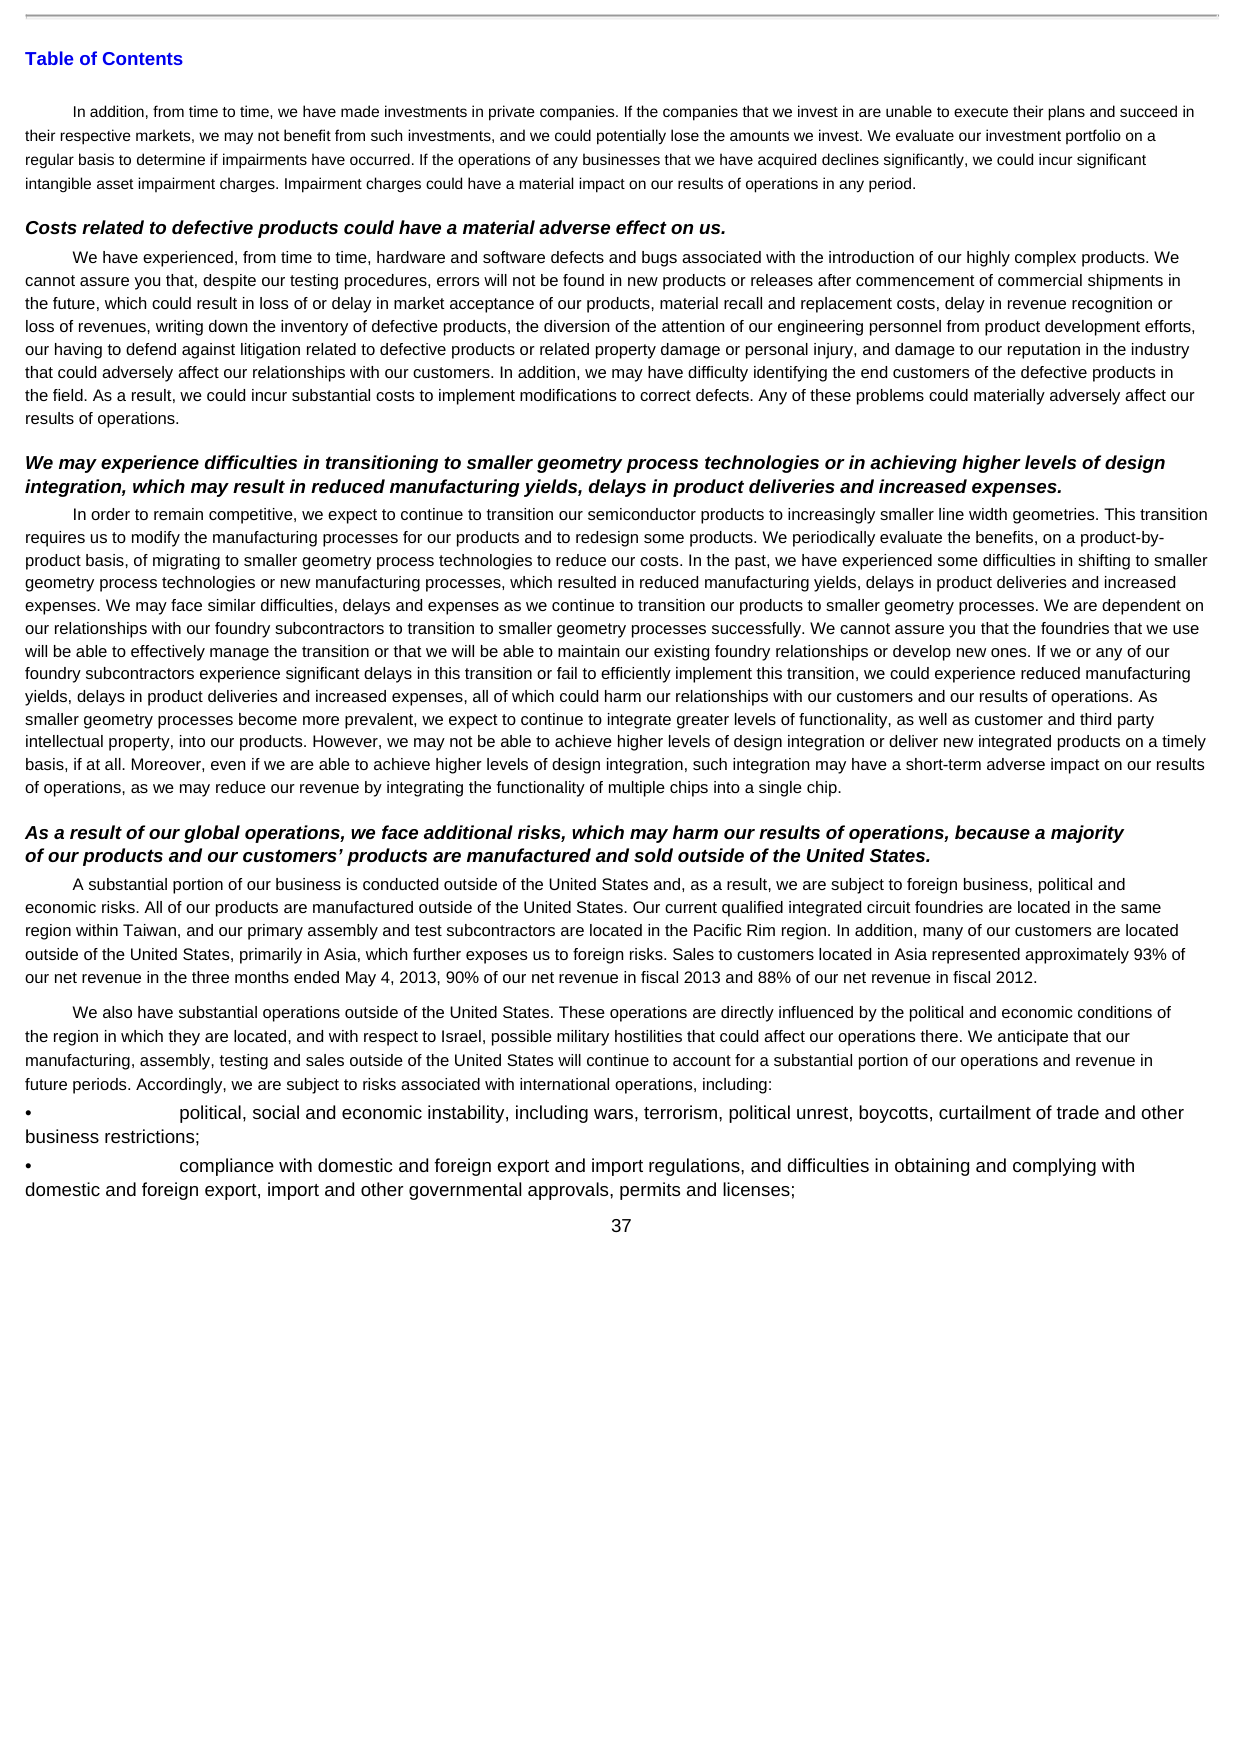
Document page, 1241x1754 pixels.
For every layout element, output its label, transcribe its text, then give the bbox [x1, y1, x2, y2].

list political, social and economic instability, including wars, terrorism, political unrest, boycotts, curtailment of trade and other business restrictions; [25, 1102, 1213, 1147]
text Table of Contents [25, 48, 1213, 69]
list compliance with domestic and foreign export and import regulations, and difficulties in obtaining and complying with domestic and foreign export, import and other governmental approvals, permits and licenses; [25, 1154, 1213, 1200]
text We also have substantial operations outside of the United States. These operations are directly influenced by the political and economic conditions of the region in which they are located, and with respect to Israel, possible military hostilities that could affect our operations there. We anticipate that our manufacturing, assembly, testing and sales outside of the United States will continue to account for a substantial portion of our operations and revenue in future periods. Accordingly, we are subject to risks associated with international operations, including: [25, 1003, 1194, 1094]
text As a result of our global operations, we face additional risks, which may harm our results of operations, because a majority of our products and our customers’ products are manufactured and sold outside of the United States. [25, 821, 1138, 867]
text Costs related to defective products could have a material adverse effect on us. [25, 217, 1213, 239]
text A substantial portion of our business is conducted outside of the United States and, as a result, we are subject to foreign business, political and economic risks. All of our products are manufactured outside of the United States. Our current qualified integrated circuit foundries are located in the same region within Taiwan, and our primary assembly and test subcontractors are located in the Pacific Rim region. In addition, many of our customers are located outside of the United States, primarily in Asia, which further exposes us to foreign risks. Sales to customers located in Asia represented approximately 93% of our net revenue in the three months ended May 4, 2013, 90% of our net revenue in fiscal 2013 and 88% of our net revenue in fiscal 2012. [25, 874, 1201, 987]
text In order to remain competitive, we expect to continue to transition our semiconductor products to increasingly smaller line width geometries. This transition requires us to modify the manufacturing processes for our products and to redesign some products. We periodically evaluate the benefits, on a product-by-product basis, of migrating to smaller geometry process technologies to reduce our costs. In the past, we have experienced some difficulties in shifting to smaller geometry process technologies or new manufacturing processes, which resulted in reduced manufacturing yields, delays in product deliveries and increased expenses. We may face similar difficulties, delays and expenses as we continue to transition our products to smaller geometry processes. We are dependent on our relationships with our foundry subcontractors to transition to smaller geometry processes successfully. We cannot assure you that the foundries that we use will be able to effectively manage the transition or that we will be able to maintain our existing foundry relationships or develop new ones. If we or any of our foundry subcontractors experience significant delays in this transition or fail to efficiently implement this transition, we could experience reduced manufacturing yields, delays in product deliveries and increased expenses, all of which could harm our relationships with our customers and our results of operations. As smaller geometry processes become more prevalent, we expect to continue to integrate greater levels of functionality, as well as customer and third party intellectual property, into our products. However, we may not be able to achieve higher levels of design integration or deliver new integrated products on a timely basis, if at all. Moreover, even if we are able to achieve higher levels of design integration, such integration may have a short-term adverse impact on our results of operations, as we may reduce our revenue by integrating the functionality of multiple chips into a single chip. [25, 505, 1213, 797]
picture [23, 14, 1220, 21]
text 37 [25, 1214, 1217, 1236]
text We have experienced, from time to time, hardware and software defects and bugs associated with the introduction of our highly complex products. We cannot assure you that, despite our testing procedures, errors will not be found in new products or releases after commencement of commercial shipments in the future, which could result in loss of or delay in market acceptance of our products, material recall and replacement costs, delay in revenue recognition or loss of revenues, writing down the inventory of defective products, the diversion of the attention of our engineering personnel from product development efforts, our having to defend against litigation related to defective products or related property damage or personal injury, and damage to our reputation in the industry that could adversely affect our relationships with our customers. In addition, we may have difficulty identifying the end customers of the defective products in the field. As a result, we could incur substantial costs to implement modifications to correct defects. Any of these problems could materially adversely affect our results of operations. [25, 248, 1197, 428]
text In addition, from time to time, we have made investments in private companies. If the companies that we invest in are unable to execute their plans and succeed in their respective markets, we may not benefit from such investments, and we could potentially lose the amounts we invest. We evaluate our investment portfolio on a regular basis to determine if impairments have occurred. If the operations of any businesses that we have acquired declines significantly, we could incur significant intangible asset impairment charges. Impairment charges could have a material impact on our results of operations in any period. [25, 102, 1205, 192]
text We may experience difficulties in transitioning to smaller geometry process technologies or in achieving higher levels of design integration, which may result in reduced manufacturing yields, delays in product deliveries and increased expenses. [25, 452, 1209, 498]
